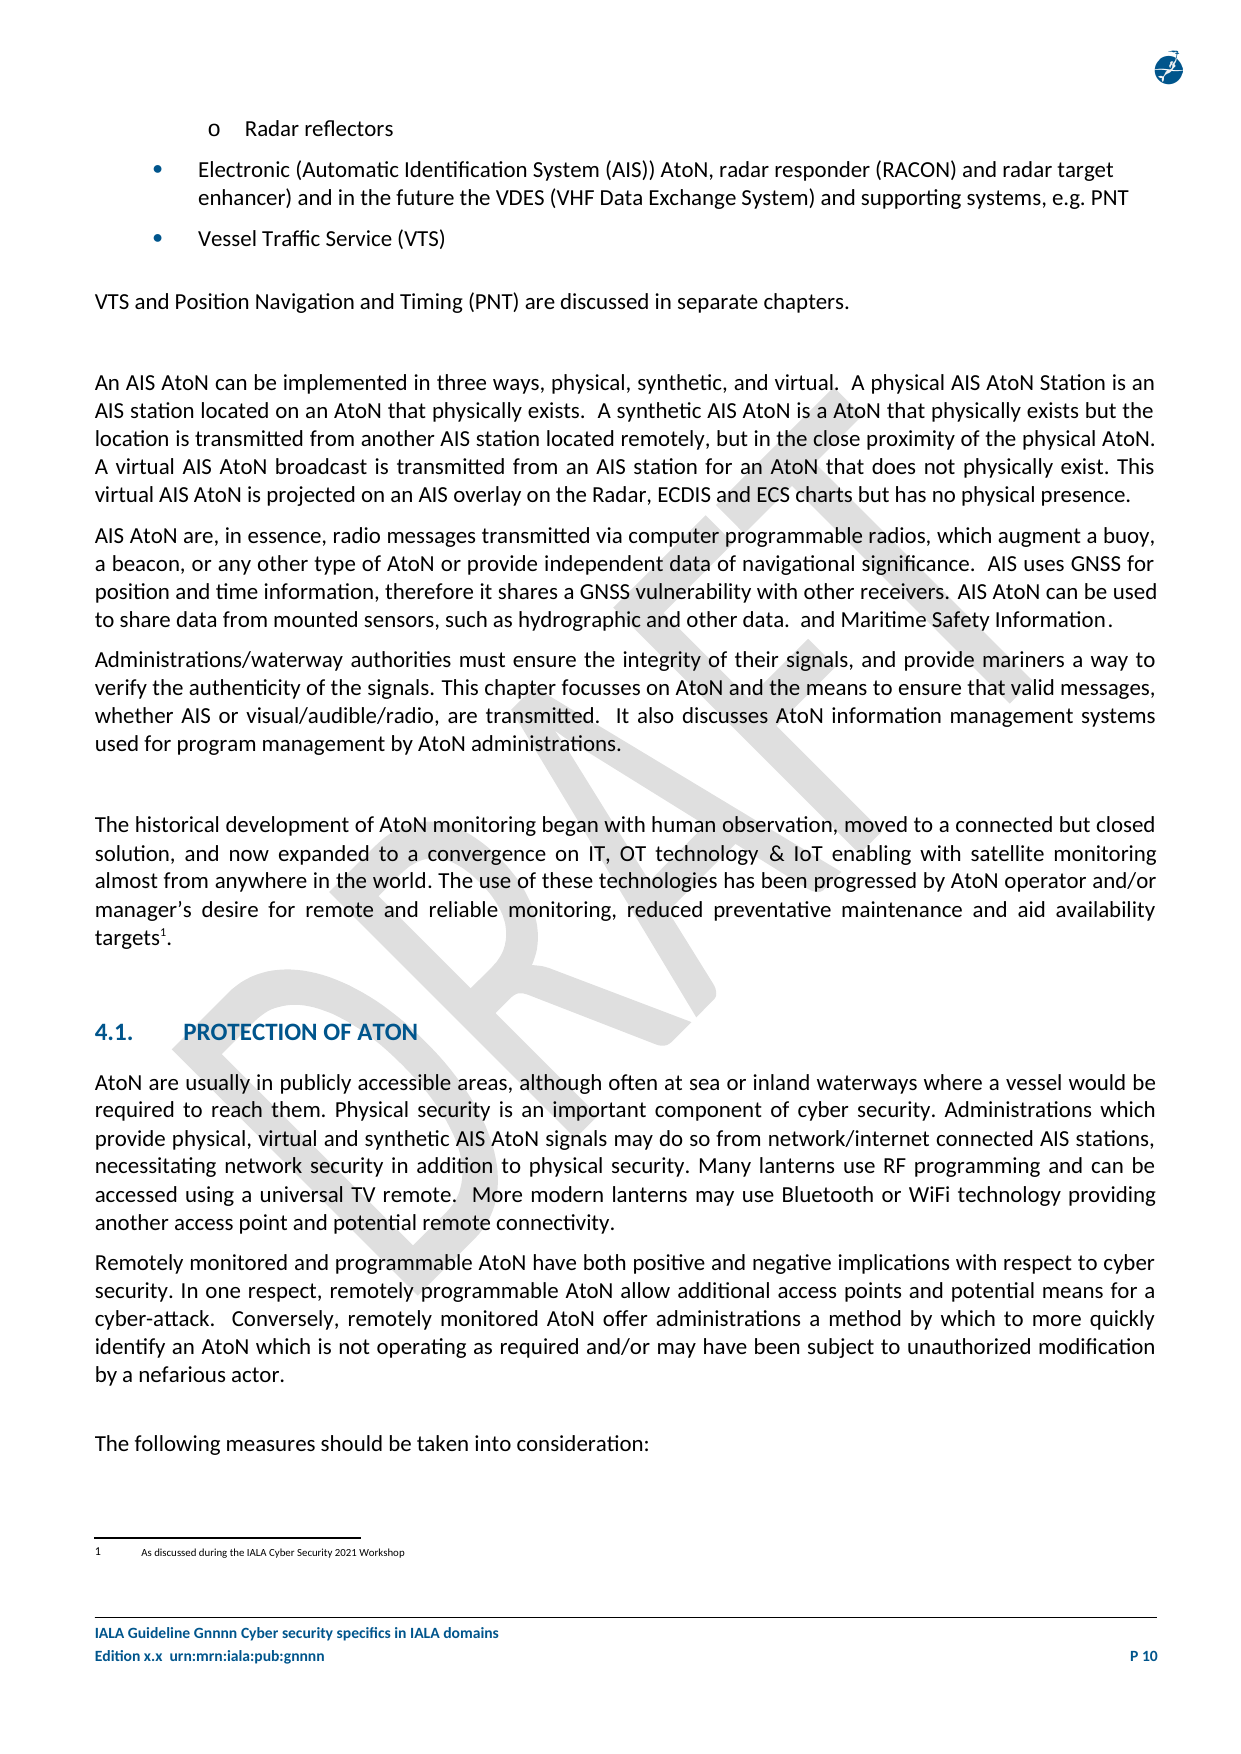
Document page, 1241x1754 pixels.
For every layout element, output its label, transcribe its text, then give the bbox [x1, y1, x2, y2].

picture [1123, 0, 1241, 119]
text The following measures should be taken into consideration: [94, 1429, 1157, 1457]
text The historical development of AtoN monitoring began with human observation, moved to a connected but closed solution, and now expanded to a convergence on IT, OT technology & IoT enabling with satellite monitoring almost from anywhere in the world. The use of these technologies has been progressed by AtoN operator and/or manager’s desire for remote and reliable monitoring, reduced preventative maintenance and aid availability targets. [94, 811, 1157, 951]
text VTS and Position Navigation and Timing (PNT) are discussed in separate chapters. [94, 287, 1157, 315]
text AtoN are usually in publicly accessible areas, although often at sea or inland waterways where a vessel would be required to reach them. Physical security is an important component of cyber security. Administrations which provide physical, virtual and synthetic AIS AtoN signals may do so from network/internet connected AIS stations, necessitating network security in addition to physical security. Many lanterns use RF programming and can be accessed using a universal TV remote. More modern lanterns may use Bluetooth or WiFi technology providing another access point and potential remote connectivity. [94, 1068, 1157, 1236]
text Remotely monitored and programmable AtoN have both positive and negative implications with respect to cyber security. In one respect, remotely programmable AtoN allow additional access points and potential means for a cyber-attack. Conversely, remotely monitored AtoN offer administrations a method by which to more quickly identify an AtoN which is not operating as required and/or may have been subject to unauthorized modification by a nefarious actor. [94, 1248, 1157, 1388]
text Vessel Traffic Service (VTS) [153, 224, 1157, 252]
text An AIS AtoN can be implemented in three ways, physical, synthetic, and virtual. A physical AIS AtoN Station is an AIS station located on an AtoN that physically exists. A synthetic AIS AtoN is a AtoN that physically exists but the location is transmitted from another AIS station located remotely, but in the close proximity of the physical AtoN. A virtual AIS AtoN broadcast is transmitted from an AIS station for an AtoN that does not physically exist. This virtual AIS AtoN is projected on an AIS overlay on the Radar, ECDIS and ECS charts but has no physical presence. [94, 368, 1157, 508]
text Electronic (Automatic Identification System (AIS)) AtoN, radar responder (RACON) and radar target enhancer) and in the future the VDES (VHF Data Exchange System) and supporting systems, e.g. PNT [153, 155, 1157, 211]
subtitle Protection of ATON [94, 1016, 1157, 1047]
text Administrations/waterway authorities must ensure the integrity of their signals, and provide mariners a way to verify the authenticity of the signals. This chapter focusses on AtoN and the means to ensure that valid messages, whether AIS or visual/audible/radio, are transmitted. It also discusses AtoN information management systems used for program management by AtoN administrations. [94, 646, 1157, 758]
text AIS AtoN are, in essence, radio messages transmitted via computer programmable radios, which augment a buoy, a beacon, or any other type of AtoN or provide independent data of navigational significance. AIS uses GNSS for position and time information, therefore it shares a GNSS vulnerability with other receivers. AIS AtoN can be used to share data from mounted sensors, such as hydrographic and other data. and Maritime Safety Information. [94, 521, 1157, 633]
list Radar reflectors [207, 114, 1157, 143]
